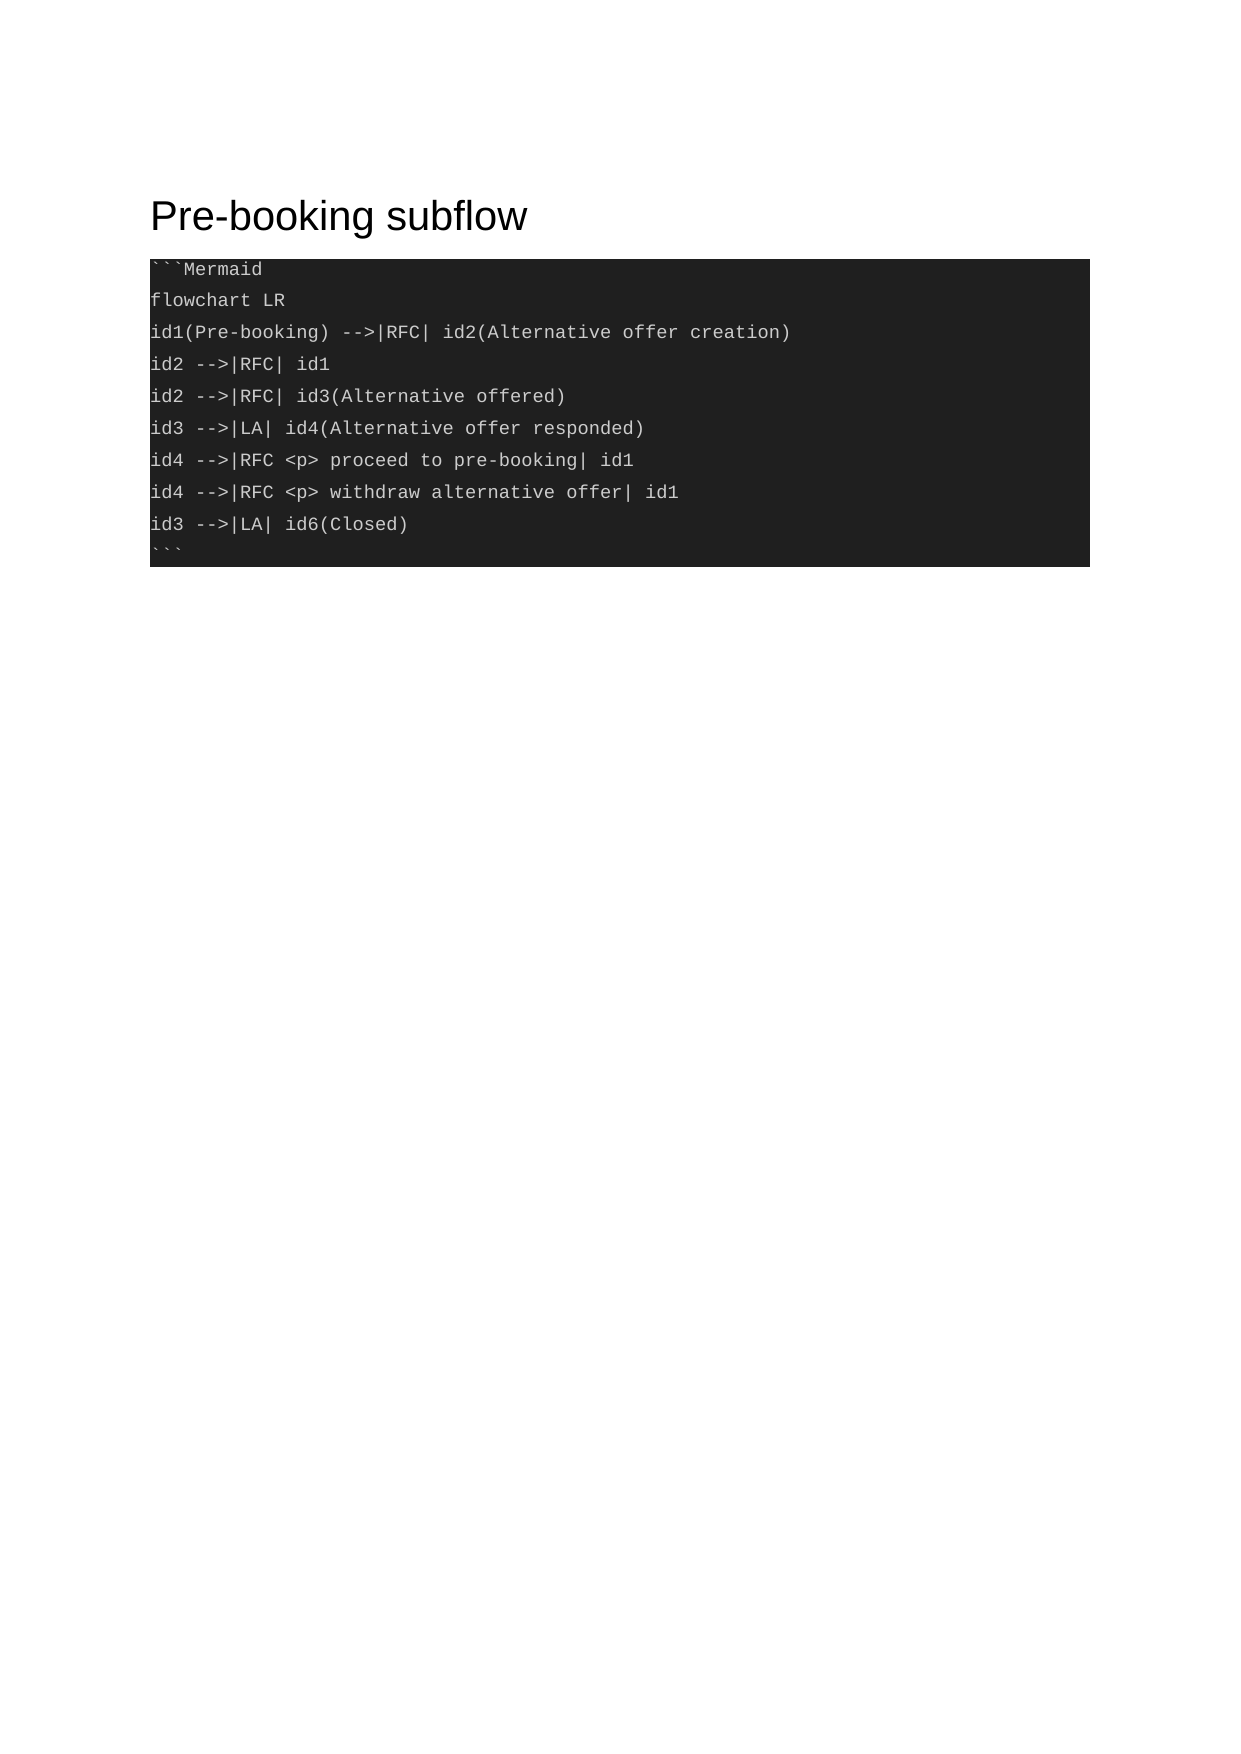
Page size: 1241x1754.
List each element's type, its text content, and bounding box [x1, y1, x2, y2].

text id2 -->|RFC| id1 [150, 355, 1090, 376]
text id4 -->|RFC <p> proceed to pre-booking| id1 [150, 451, 1090, 472]
subtitle Pre-booking subflow [150, 192, 1090, 239]
text flowchart LR [150, 291, 1090, 312]
text ```Mermaid [150, 259, 1090, 281]
text id3 -->|LA| id4(Alternative offer responded) [150, 419, 1090, 440]
text id3 -->|LA| id6(Closed) [150, 514, 1090, 536]
text id2 -->|RFC| id3(Alternative offered) [150, 387, 1090, 408]
text ``` [150, 546, 1090, 567]
text id4 -->|RFC <p> withdraw alternative offer| id1 [150, 482, 1090, 504]
text id1(Pre-booking) -->|RFC| id2(Alternative offer creation) [150, 323, 1090, 344]
